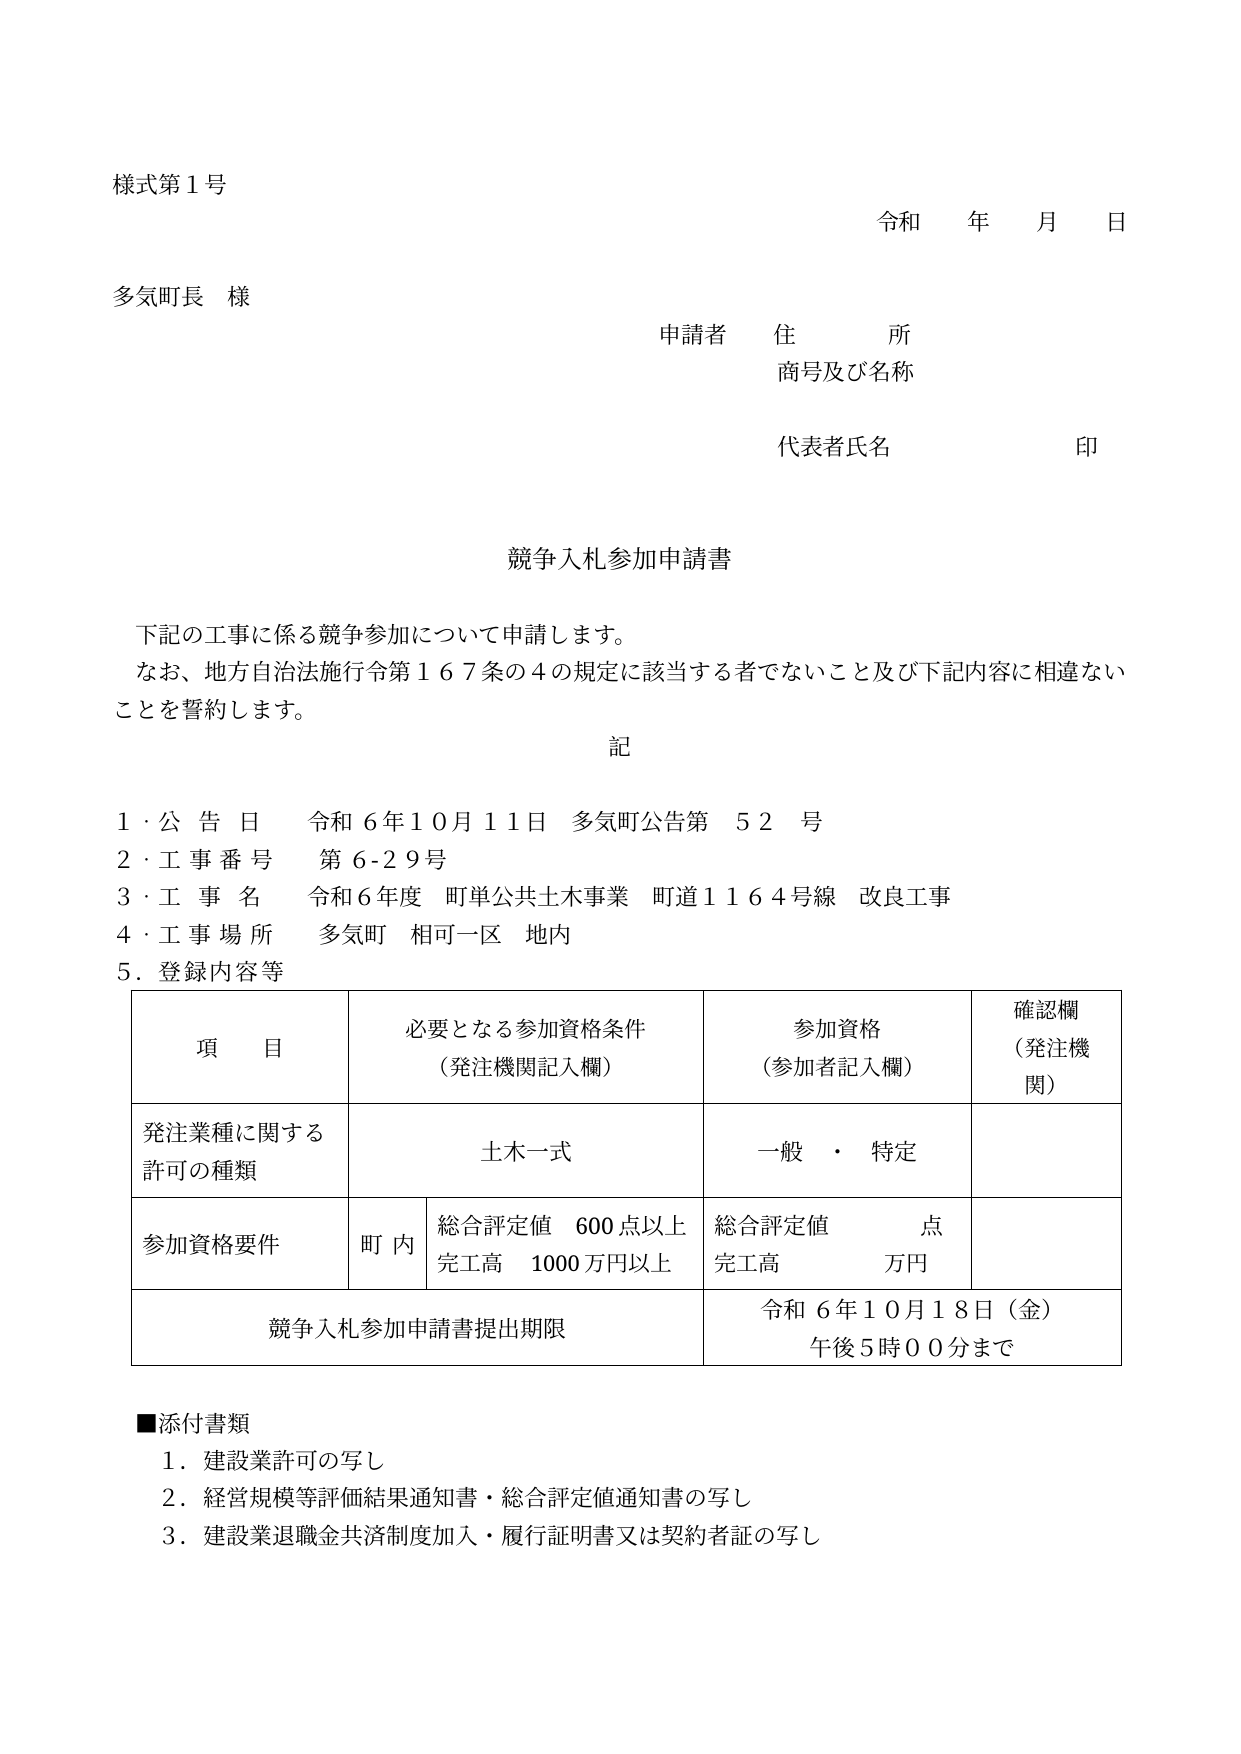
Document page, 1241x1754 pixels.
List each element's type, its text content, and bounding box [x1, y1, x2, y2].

table_cell 競争入札参加申請書提出期限 [132, 1290, 703, 1365]
list 経営規模等評価結果通知書・総合評定値通知書の写し [157, 1478, 1128, 1516]
text 記 [112, 727, 1128, 764]
text 様式第１号 [112, 164, 1128, 202]
list 建設業許可の写し [157, 1441, 1128, 1478]
text 多気町長 様 [112, 277, 1128, 314]
text なお、地方自治法施行令第１６７条の４の規定に該当する者でないこと及び下記内容に相違ないことを誓約します。 [112, 652, 1128, 727]
text 代表者氏名 印 [777, 427, 1128, 464]
table_cell 土木一式 [349, 1104, 703, 1197]
text 下記の工事に係る競争参加について申請します。 [112, 614, 1128, 652]
text １．公告日 令和 ６年１０月 １１日 多気町公告第 ５２ 号 [112, 802, 1128, 839]
list 建設業退職金共済制度加入・履行証明書又は契約者証の写し [157, 1516, 1128, 1553]
text ３．工事名 令和６年度 町単公共土木事業 町道１１６４号線 改良工事 [112, 877, 1128, 914]
table_cell 令和 ６年１０月１８日（金） 午後５時００分まで [704, 1290, 1121, 1365]
table_cell 一般 ・ 特定 [704, 1104, 971, 1197]
text 申請者 住 所 [659, 314, 1128, 352]
table_cell 総合評定値 600点以上 完工高 1000万円以上 [427, 1198, 703, 1289]
table_header 確認欄 （発注機関） [972, 991, 1121, 1103]
table_cell 町内 [349, 1198, 426, 1289]
text 競争入札参加申請書 [112, 539, 1128, 577]
table_cell [972, 1198, 1121, 1289]
table_header 参加資格 （参加者記入欄） [704, 991, 971, 1103]
table_cell [972, 1104, 1121, 1197]
text 令和 年 月 日 [112, 202, 1128, 239]
text ■添付書類 [112, 1403, 1128, 1441]
text ４．工事場所 多気町 相可一区 地内 [112, 914, 1128, 952]
text 商号及び名称 [777, 352, 1128, 389]
table_cell 総合評定値 点 完工高 万円 [704, 1198, 971, 1289]
table_cell 発注業種に関する 許可の種類 [132, 1104, 348, 1197]
text ２．工事番号 第 ６-２９号 [112, 839, 1128, 877]
table_cell 参加資格要件 [132, 1198, 348, 1289]
table_header 項 目 [132, 991, 348, 1103]
table_header 必要となる参加資格条件 （発注機関記入欄） [349, 991, 703, 1103]
text ５．登録内容等 [112, 952, 1128, 989]
